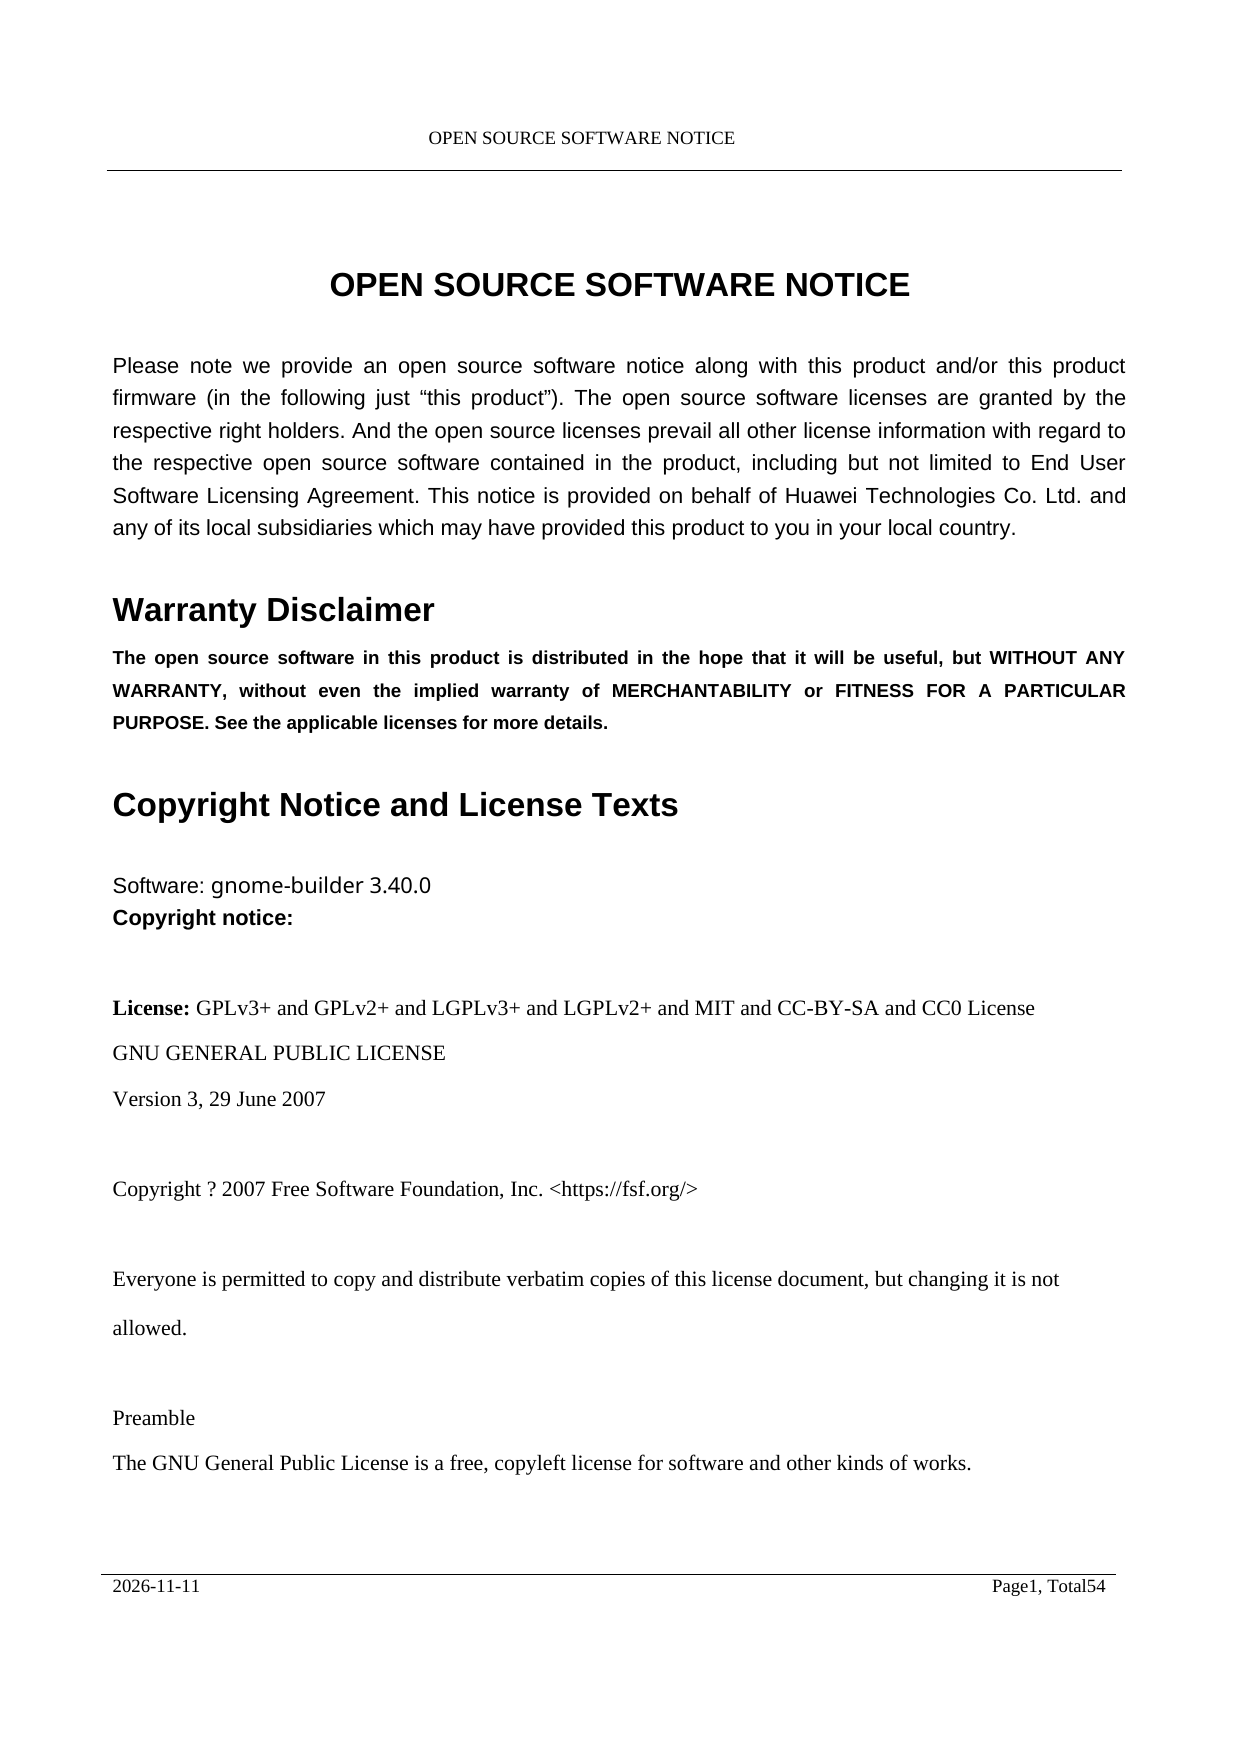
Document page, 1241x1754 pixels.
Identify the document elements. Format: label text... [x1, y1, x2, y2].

text The GNU General Public License is a free, copyleft license for software and other kinds of works. [112, 1446, 1128, 1479]
text Software: gnome-builder 3.40.0 [112, 869, 1128, 901]
text GNU GENERAL PUBLIC LICENSE [112, 1037, 1128, 1069]
text Copyright notice: [112, 901, 1128, 934]
text Version 3, 29 June 2007 [112, 1082, 1128, 1114]
text The open source software in this product is distributed in the hope that it will be useful, but WITHOUT ANY WARRANTY, without even the implied warranty of MERCHANTABILITY or FITNESS FOR A PARTICULAR PURPOSE. See the applicable licenses for more details. [112, 641, 1128, 739]
text Copyright Notice and License Texts [112, 771, 1128, 836]
text Preamble [112, 1401, 1128, 1434]
text Warranty Disclaimer [112, 576, 1128, 641]
text OPEN SOURCE SOFTWARE NOTICE [112, 251, 1128, 316]
text Please note we provide an open source software notice along with this product and/or this product firmware (in the following just “this product”). The open source software licenses are granted by the respective right holders. And the open source licenses prevail all other license information with regard to the respective open source software contained in the product, including but not limited to End User Software Licensing Agreement. This notice is provided on behalf of Huawei Technologies Co. Ltd. and any of its local subsidiaries which may have provided this product to you in your local country. [112, 349, 1128, 544]
text Everyone is permitted to copy and distribute verbatim copies of this license document, but changing it is not allowed. [112, 1262, 1128, 1343]
text Copyright ? 2007 Free Software Foundation, Inc. <https://fsf.org/> [112, 1172, 1128, 1204]
text License: GPLv3+ and GPLv2+ and LGPLv3+ and LGPLv2+ and MIT and CC-BY-SA and CC0 License [112, 992, 1128, 1024]
